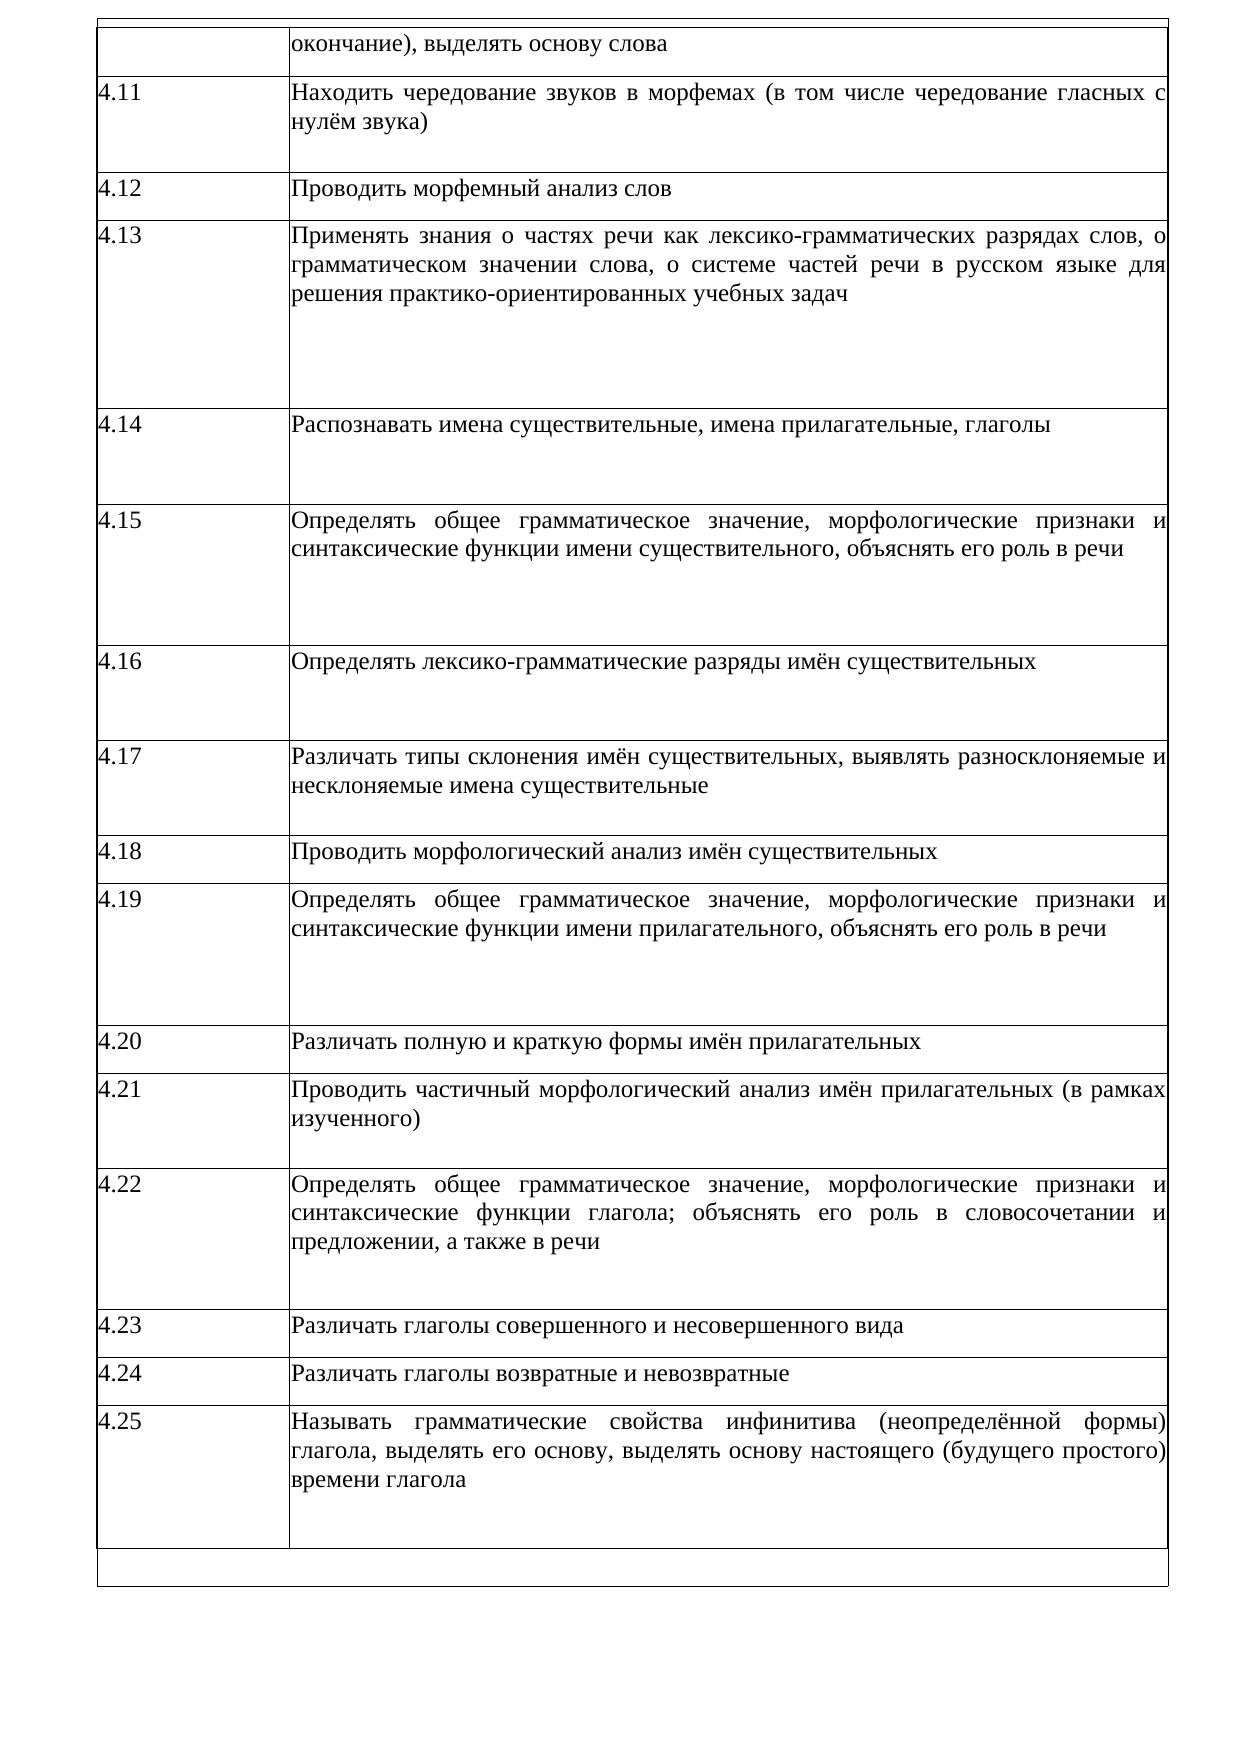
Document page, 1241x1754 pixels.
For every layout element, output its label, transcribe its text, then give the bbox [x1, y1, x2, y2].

table_cell 4.16 [98, 646, 289, 740]
table_cell 4.24 [98, 1358, 289, 1405]
table_cell Проводить морфологический анализ имён существительных [290, 836, 1167, 883]
table_cell 4.19 [98, 884, 289, 1025]
table_cell 4.25 [98, 1406, 289, 1548]
table_cell Различать типы склонения имён существительных, выявлять разносклоняемые и несклоняемые имена существительные [290, 741, 1167, 835]
table_cell 4.14 [98, 409, 289, 504]
table_cell Находить чередование звуков в морфемах (в том числе чередование гласных с нулём звука) [290, 77, 1167, 172]
table_cell Различать глаголы совершенного и несовершенного вида [290, 1310, 1167, 1357]
table_cell 4.23 [98, 1310, 289, 1357]
table_cell Проводить частичный морфологический анализ имён прилагательных (в рамках изученного) [290, 1074, 1167, 1168]
table_cell 4.22 [98, 1169, 289, 1309]
table_cell Определять общее грамматическое значение, морфологические признаки и синтаксические функции имени прилагательного, объяснять его роль в речи [290, 884, 1167, 1025]
table_cell Различать глаголы возвратные и невозвратные [290, 1358, 1167, 1405]
table_cell 4.13 [98, 221, 289, 408]
table_cell Различать полную и краткую формы имён прилагательных [290, 1026, 1167, 1073]
table_cell Проводить морфемный анализ слов [290, 173, 1167, 219]
table_cell 4.18 [98, 836, 289, 883]
table_cell Определять лексико-грамматические разряды имён существительных [290, 646, 1167, 740]
table_cell Называть грамматические свойства инфинитива (неопределённой формы) глагола, выделять его основу, выделять основу настоящего (будущего простого) времени глагола [290, 1406, 1167, 1548]
table_cell Применять знания о частях речи как лексико-грамматических разрядах слов, о грамматическом значении слова, о системе частей речи в русском языке для решения практико-ориентированных учебных задач [290, 221, 1167, 408]
table_header окончание), выделять основу слова [290, 28, 1167, 76]
table_cell 4.15 [98, 505, 289, 645]
table_cell 4.12 [98, 173, 289, 219]
table_cell 4.11 [98, 77, 289, 172]
table_header [98, 28, 289, 76]
table_cell 4.20 [98, 1026, 289, 1073]
table_cell Определять общее грамматическое значение, морфологические признаки и синтаксические функции глагола; объяснять его роль в словосочетании и предложении, а также в речи [290, 1169, 1167, 1309]
table_cell 4.21 [98, 1074, 289, 1168]
table_cell Распознавать имена существительные, имена прилагательные, глаголы [290, 409, 1167, 504]
table_cell 4.17 [98, 741, 289, 835]
table_cell Определять общее грамматическое значение, морфологические признаки и синтаксические функции имени существительного, объяснять его роль в речи [290, 505, 1167, 645]
